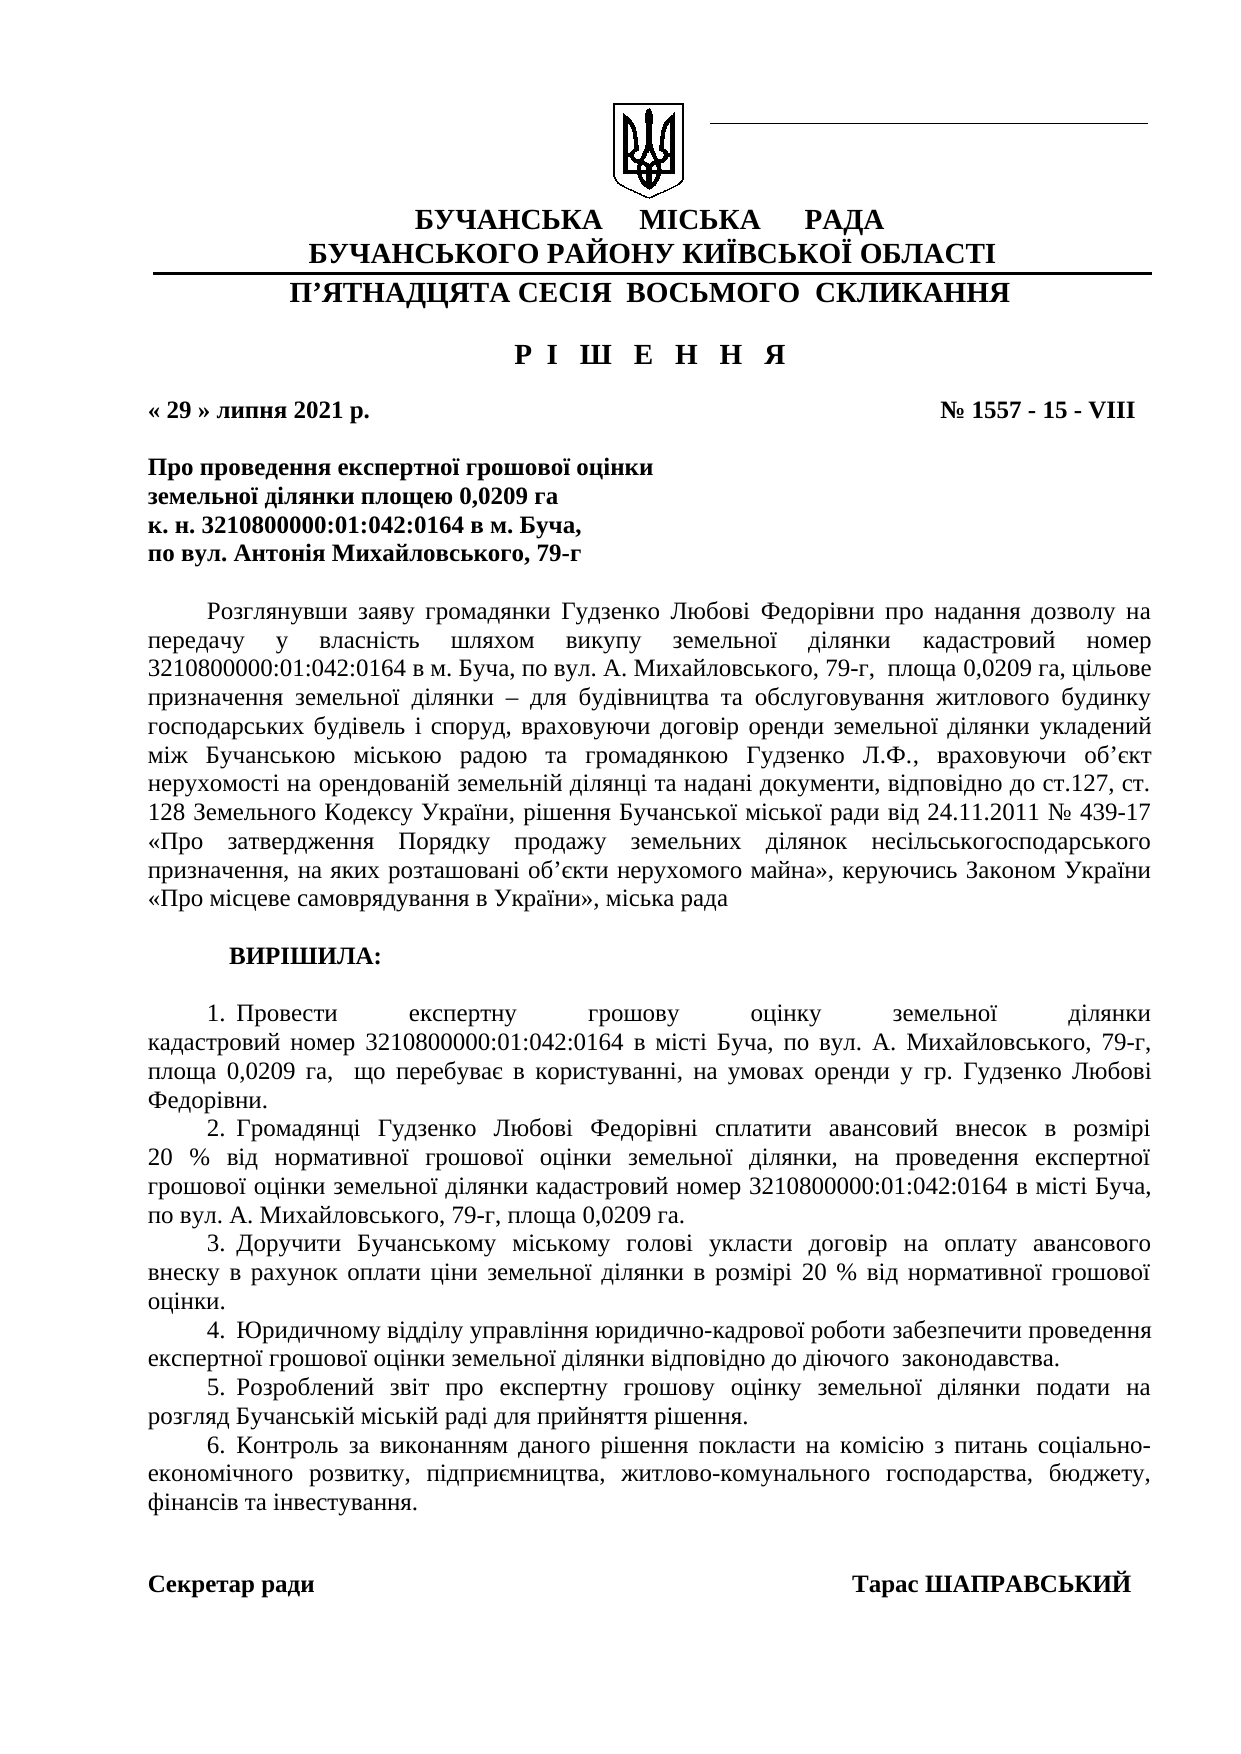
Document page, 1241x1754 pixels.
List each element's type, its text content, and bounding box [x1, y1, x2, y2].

text по вул. Антонія Михайловського, 79-г [148, 538, 1152, 567]
subtitle БУЧАНСЬКОГО РАЙОНУ КИЇВСЬКОЇ ОБЛАСТІ [153, 236, 1152, 272]
text Розглянувши заяву громадянки Гудзенко Любові Федорівни про надання дозволу на передачу у власність шляхом викупу земельної ділянки кадастровий номер 3210800000:01:042:0164 в м. Буча, по вул. А. Михайловського, 79-г, площа 0,0209 га, цільове призначення земельної ділянки – для будівництва та обслуговування житлового будинку господарських будівель і споруд, враховуючи договір оренди земельної ділянки укладений між Бучанською міською радою та громадянкою Гудзенко Л.Ф., враховуючи об’єкт нерухомості на орендованій земельній ділянці та надані документи, відповідно до ст.127, ст. 128 Земельного Кодексу України, рішення Бучанської міської ради від 24.11.2011 № 439-17 «Про затвердження Порядку продажу земельних ділянок несільськогосподарського призначення, на яких розташовані об’єкти нерухомого майна», керуючись Законом України «Про місцеве самоврядування в України», міська рада [148, 596, 1152, 912]
list Провести експертну грошову оцінку земельної ділянки кадастровий номер 3210800000:01:042:0164 в місті Буча, по вул. А. Михайловського, 79-г, площа 0,0209 га, що перебуває в користуванні, на умовах оренди у гр. Гудзенко Любові Федорівни. [148, 998, 1152, 1113]
list Контроль за виконанням даного рішення покласти на комісію з питань соціально-економічного розвитку, підприємництва, житлово-комунального господарства, бюджету, фінансів та інвестування. [148, 1430, 1152, 1516]
text к. н. 3210800000:01:042:0164 в м. Буча, [148, 510, 1152, 538]
subtitle « 29 » липня 2021 р. № 1557 - 15 - VIII [148, 395, 1152, 423]
text П’ЯТНАДЦЯТА СЕСІЯ ВОСЬМОГО СКЛИКАННЯ [148, 275, 1152, 308]
list Юридичному відділу управління юридично-кадрової роботи забезпечити проведення експертної грошової оцінки земельної ділянки відповідно до діючого законодавства. [148, 1315, 1152, 1372]
text Секретар ради Тарас ШАПРАВСЬКИЙ [148, 1569, 1152, 1597]
text земельної ділянки площею 0,0209 га [148, 481, 1152, 510]
subtitle БУЧАНСЬКА МІСЬКА РАДА [148, 151, 1152, 236]
subtitle Р І Ш Е Н Н Я [148, 337, 1152, 371]
text Про проведення експертної грошової оцінки [148, 452, 1152, 481]
list Доручити Бучанському міському голові укласти договір на оплату авансового внеску в рахунок оплати ціни земельної ділянки в розмірі 20 % від нормативної грошової оцінки. [148, 1228, 1152, 1315]
list Розроблений звіт про експертну грошову оцінку земельної ділянки подати на розгляд Бучанській міській раді для прийняття рішення. [148, 1372, 1152, 1430]
text ВИРІШИЛА: [148, 941, 1152, 970]
list Громадянці Гудзенко Любові Федорівні сплатити авансовий внесок в розмірі 20 % від нормативної грошової оцінки земельної ділянки, на проведення експертної грошової оцінки земельної ділянки кадастровий номер 3210800000:01:042:0164 в місті Буча, по вул. А. Михайловського, 79-г, площа 0,0209 га. [148, 1113, 1152, 1228]
